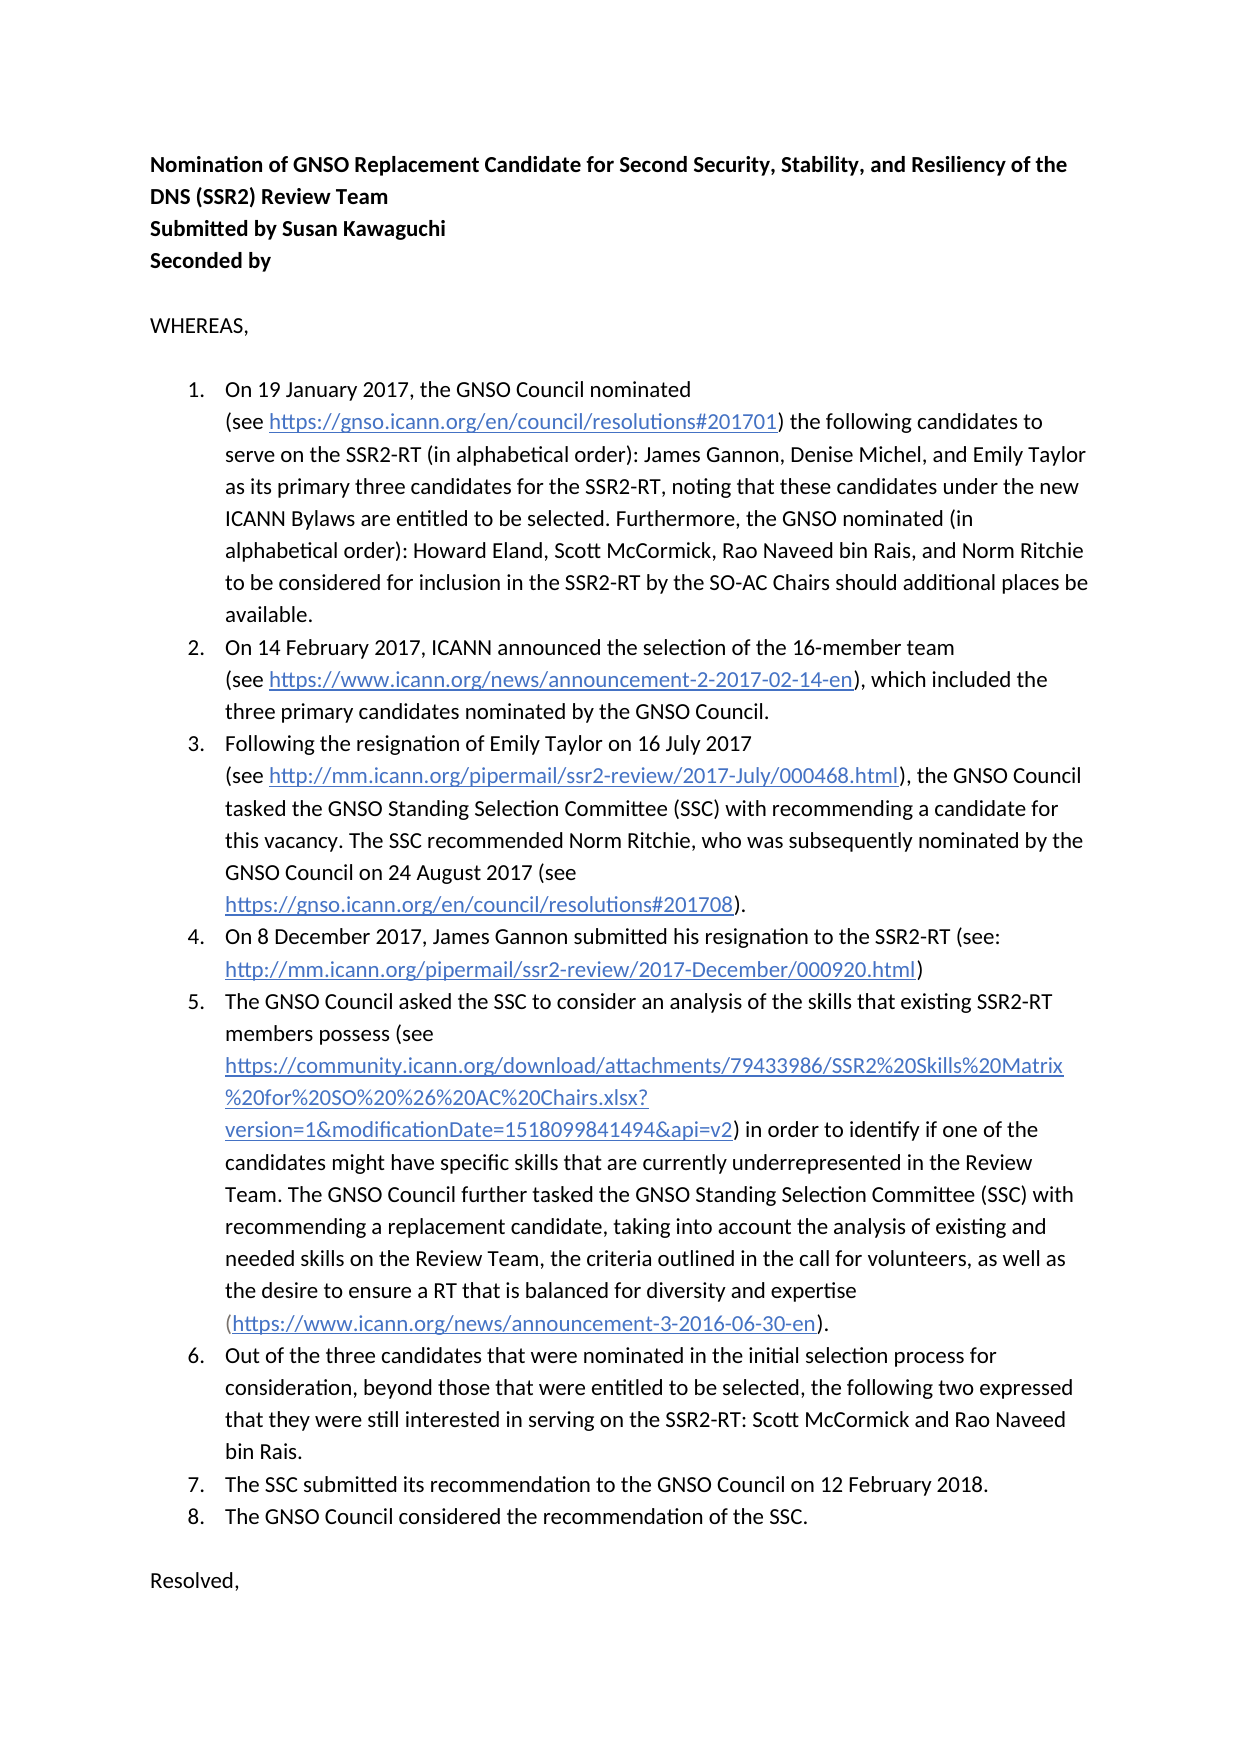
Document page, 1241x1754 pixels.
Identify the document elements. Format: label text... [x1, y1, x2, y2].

list The SSC submitted its recommendation to the GNSO Council on 12 February 2018. [187, 1470, 1090, 1498]
list On 8 December 2017, James Gannon submitted his resignation to the SSR2-RT (see: http://mm.icann.org/pipermail/ssr2-review/2017-December/000920.html) [187, 922, 1090, 983]
text Seconded by [150, 247, 1090, 274]
list Out of the three candidates that were nominated in the initial selection process for consideration, beyond those that were entitled to be selected, the following two expressed that they were still interested in serving on the SSR2-RT: Scott McCormick and Rao Naveed bin Rais. [187, 1341, 1090, 1466]
text WHEREAS, [150, 311, 1090, 339]
list Following the resignation of Emily Taylor on 16 July 2017 (see http://mm.icann.org/pipermail/ssr2-review/2017-July/000468.html), the GNSO Council tasked the GNSO Standing Selection Committee (SSC) with recommending a candidate for this vacancy. The SSC recommended Norm Ritchie, who was subsequently nominated by the GNSO Council on 24 August 2017 (see https://gnso.icann.org/en/council/resolutions#201708). [187, 729, 1090, 918]
list On 14 February 2017, ICANN announced the selection of the 16-member team (see https://www.icann.org/news/announcement-2-2017-02-14-en), which included the three primary candidates nominated by the GNSO Council. [187, 633, 1090, 725]
text Submitted by Susan Kawaguchi [150, 214, 1090, 242]
list On 19 January 2017, the GNSO Council nominated (see https://gnso.icann.org/en/council/resolutions#201701) the following candidates to serve on the SSR2-RT (in alphabetical order): James Gannon, Denise Michel, and Emily Taylor as its primary three candidates for the SSR2-RT, noting that these candidates under the new ICANN Bylaws are entitled to be selected. Furthermore, the GNSO nominated (in alphabetical order): Howard Eland, Scott McCormick, Rao Naveed bin Rais, and Norm Ritchie to be considered for inclusion in the SSR2-RT by the SO-AC Chairs should additional places be available. [187, 375, 1090, 629]
list The GNSO Council considered the recommendation of the SSC. [187, 1502, 1090, 1530]
text Nomination of GNSO Replacement Candidate for Second Security, Stability, and Resiliency of the DNS (SSR2) Review Team [150, 150, 1090, 210]
text Resolved, [150, 1566, 1090, 1594]
list The GNSO Council asked the SSC to consider an analysis of the skills that existing SSR2-RT members possess (see https://community.icann.org/download/attachments/79433986/SSR2%20Skills%20Matrix%20for%20SO%20%26%20AC%20Chairs.xlsx?version=1&modificationDate=1518099841494&api=v2) in order to identify if one of the candidates might have specific skills that are currently underrepresented in the Review Team. The GNSO Council further tasked the GNSO Standing Selection Committee (SSC) with recommending a replacement candidate, taking into account the analysis of existing and needed skills on the Review Team, the criteria outlined in the call for volunteers, as well as the desire to ensure a RT that is balanced for diversity and expertise (https://www.icann.org/news/announcement-3-2016-06-30-en). [187, 987, 1090, 1337]
